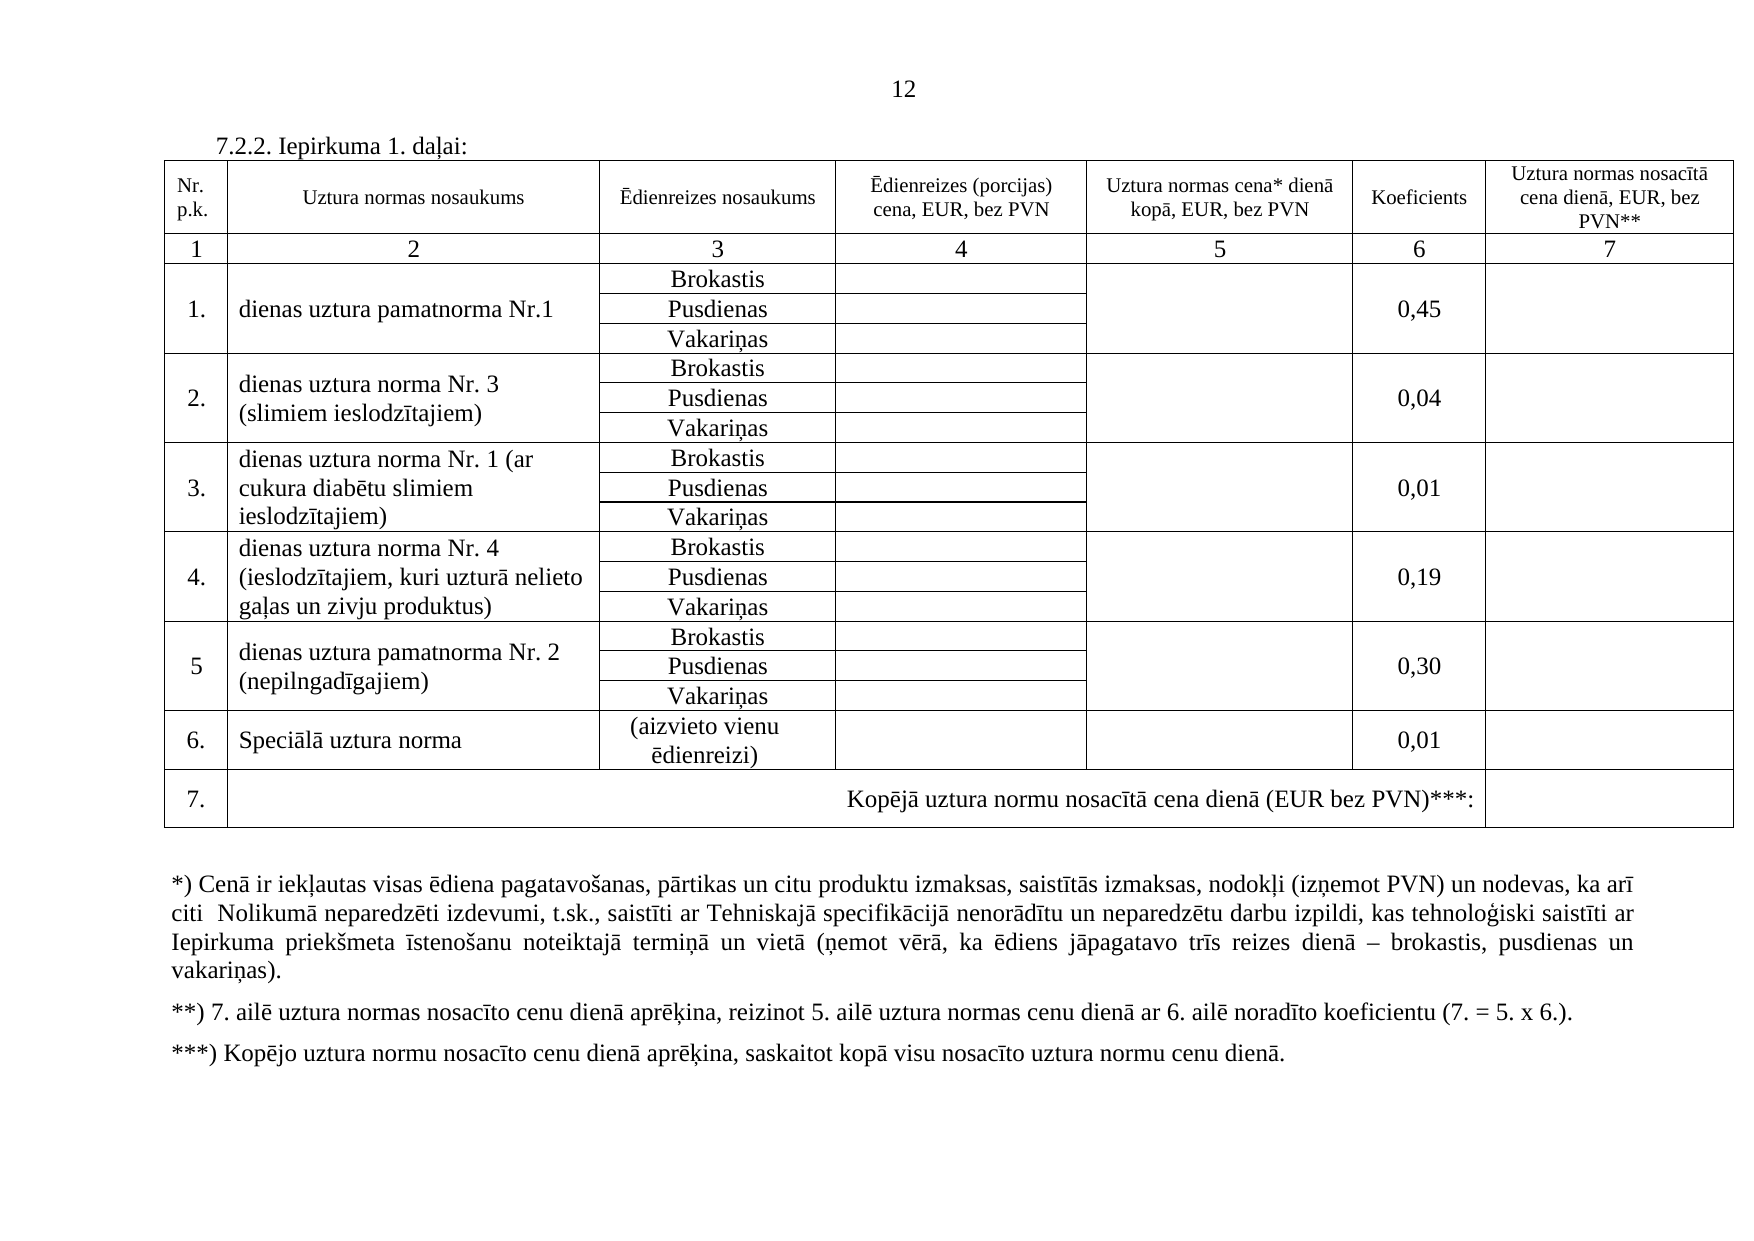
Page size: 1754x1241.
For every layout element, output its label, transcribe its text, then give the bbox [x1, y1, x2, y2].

table_cell 5 [165, 622, 227, 710]
table_cell Vakariņas [600, 592, 835, 621]
table_cell [1486, 354, 1733, 442]
table_cell [1087, 443, 1352, 531]
table_cell 0,30 [1353, 622, 1485, 710]
table_cell 7 [1486, 234, 1733, 263]
table_cell 3 [600, 234, 835, 263]
table_header Uztura normas nosacītā cena dienā, EUR, bez PVN** [1486, 161, 1733, 233]
table_header Uztura normas cena* dienā kopā, EUR, bez PVN [1087, 161, 1352, 233]
table_cell 2 [228, 234, 599, 263]
table_cell [1486, 622, 1733, 710]
table_cell [836, 264, 1086, 293]
table_cell Brokastis [600, 264, 835, 293]
table_cell 1 [165, 234, 227, 263]
table_cell [1486, 711, 1733, 768]
table_cell Pusdienas [600, 562, 835, 591]
table_cell 5 [1087, 234, 1352, 263]
table_cell Pusdienas [600, 473, 835, 501]
table_cell Speciālā uztura norma [228, 711, 599, 768]
table_cell [1486, 532, 1733, 621]
table_cell Vakariņas [600, 681, 835, 710]
table_cell [836, 562, 1086, 591]
table_cell Brokastis [600, 443, 835, 472]
table_cell 7. [165, 770, 227, 827]
text 7.2.2. Iepirkuma 1. daļai: [171, 131, 1638, 160]
table_cell 0,01 [1353, 443, 1485, 531]
table_header Koeficients [1353, 161, 1485, 233]
table_cell [836, 294, 1086, 323]
table_cell Vakariņas [600, 503, 835, 531]
table_cell 2. [165, 354, 227, 442]
table_cell 6. [165, 711, 227, 768]
table_cell dienas uztura norma Nr. 4 (ieslodzītajiem, kuri uzturā nelieto gaļas un zivju produktus) [228, 532, 599, 621]
table_cell Vakariņas [600, 413, 835, 442]
table_cell 0,45 [1353, 264, 1485, 352]
table_header Uztura normas nosaukums [228, 161, 599, 233]
table_cell [1486, 770, 1733, 827]
table_cell Brokastis [600, 532, 835, 561]
text *) Cenā ir iekļautas visas ēdiena pagatavošanas, pārtikas un citu produktu izmaksas, saistītās izmaksas, nodokļi (izņemot PVN) un nodevas, ka arī citi Nolikumā neparedzēti izdevumi, t.sk., saistīti ar Tehniskajā specifikācijā nenorādītu un neparedzētu darbu izpildi, kas tehnoloģiski saistīti ar Iepirkuma priekšmeta īstenošanu noteiktajā termiņā un vietā (ņemot vērā, ka ēdiens jāpagatavo trīs reizes dienā – brokastis, pusdienas un vakariņas). [171, 869, 1636, 984]
table_cell [836, 354, 1086, 382]
table_cell [836, 681, 1086, 710]
table_cell [836, 413, 1086, 442]
table_cell 3. [165, 443, 227, 531]
table_cell 6 [1353, 234, 1485, 263]
table_cell [1087, 264, 1352, 352]
table_cell 0,19 [1353, 532, 1485, 621]
table_cell 4 [836, 234, 1086, 263]
table_cell [1087, 532, 1352, 621]
table_cell Pusdienas [600, 294, 835, 323]
table_cell [836, 383, 1086, 412]
table_cell [836, 324, 1086, 352]
table_cell [836, 592, 1086, 621]
table_cell [836, 443, 1086, 472]
table_cell [836, 651, 1086, 680]
table_cell 0,04 [1353, 354, 1485, 442]
table_cell dienas uztura norma Nr. 1 (ar cukura diabētu slimiem ieslodzītajiem) [228, 443, 599, 531]
text **) 7. ailē uztura normas nosacīto cenu dienā aprēķina, reizinot 5. ailē uztura normas cenu dienā ar 6. ailē noradīto koeficientu (7. = 5. x 6.). [171, 997, 1636, 1025]
table_cell Kopējā uztura normu nosacītā cena dienā (EUR bez PVN)***: [228, 770, 1485, 827]
table_cell Pusdienas [600, 651, 835, 680]
table_cell Vakariņas [600, 324, 835, 352]
text ***) Kopējo uztura normu nosacīto cenu dienā aprēķina, saskaitot kopā visu nosacīto uztura normu cenu dienā. [171, 1038, 1636, 1067]
table_header Ēdienreizes (porcijas) cena, EUR, bez PVN [836, 161, 1086, 233]
table_header Nr. p.k. [165, 161, 227, 233]
table_header Ēdienreizes nosaukums [600, 161, 835, 233]
table_cell Pusdienas [600, 383, 835, 412]
table_cell [1087, 622, 1352, 710]
table_cell [1087, 354, 1352, 442]
table_cell [1486, 264, 1733, 352]
table_cell [1486, 443, 1733, 531]
table_cell 1. [165, 264, 227, 352]
table_cell [836, 622, 1086, 650]
table_cell 0,01 [1353, 711, 1485, 768]
table_cell [836, 473, 1086, 501]
table_cell [836, 711, 1086, 768]
table_cell (aizvieto vienu ēdienreizi) [600, 711, 835, 768]
table_cell [836, 503, 1086, 531]
table_cell dienas uztura pamatnorma Nr.1 [228, 264, 599, 352]
table_cell dienas uztura norma Nr. 3 (slimiem ieslodzītajiem) [228, 354, 599, 442]
table_cell Brokastis [600, 354, 835, 382]
table_cell 4. [165, 532, 227, 621]
table_cell Brokastis [600, 622, 835, 650]
table_cell dienas uztura pamatnorma Nr. 2 (nepilngadīgajiem) [228, 622, 599, 710]
table_cell [836, 532, 1086, 561]
table_cell [1087, 711, 1352, 768]
